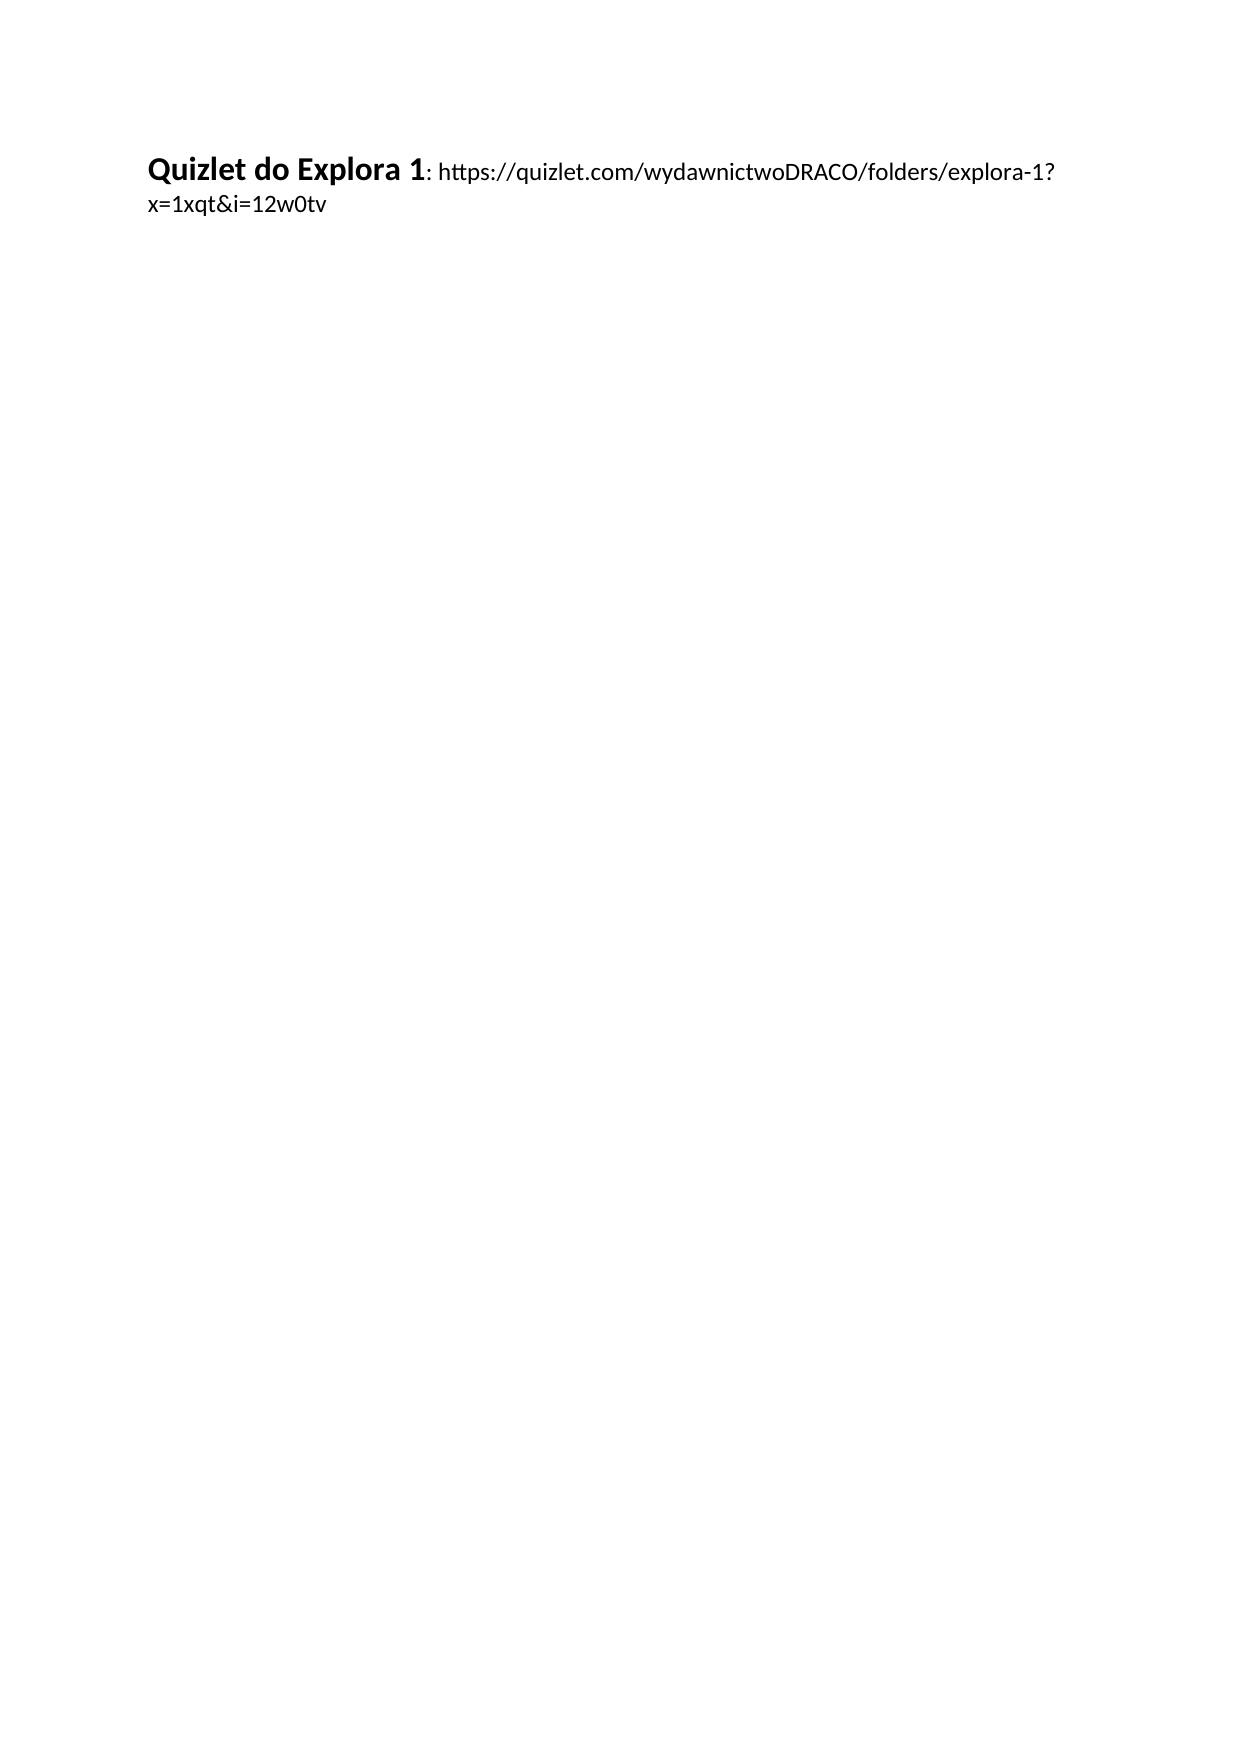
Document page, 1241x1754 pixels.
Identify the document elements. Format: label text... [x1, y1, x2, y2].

text Quizlet do Explora 1: https://quizlet.com/wydawnictwoDRACO/folders/explora-1?x=1xqt&i=12w0tv [148, 148, 1093, 219]
